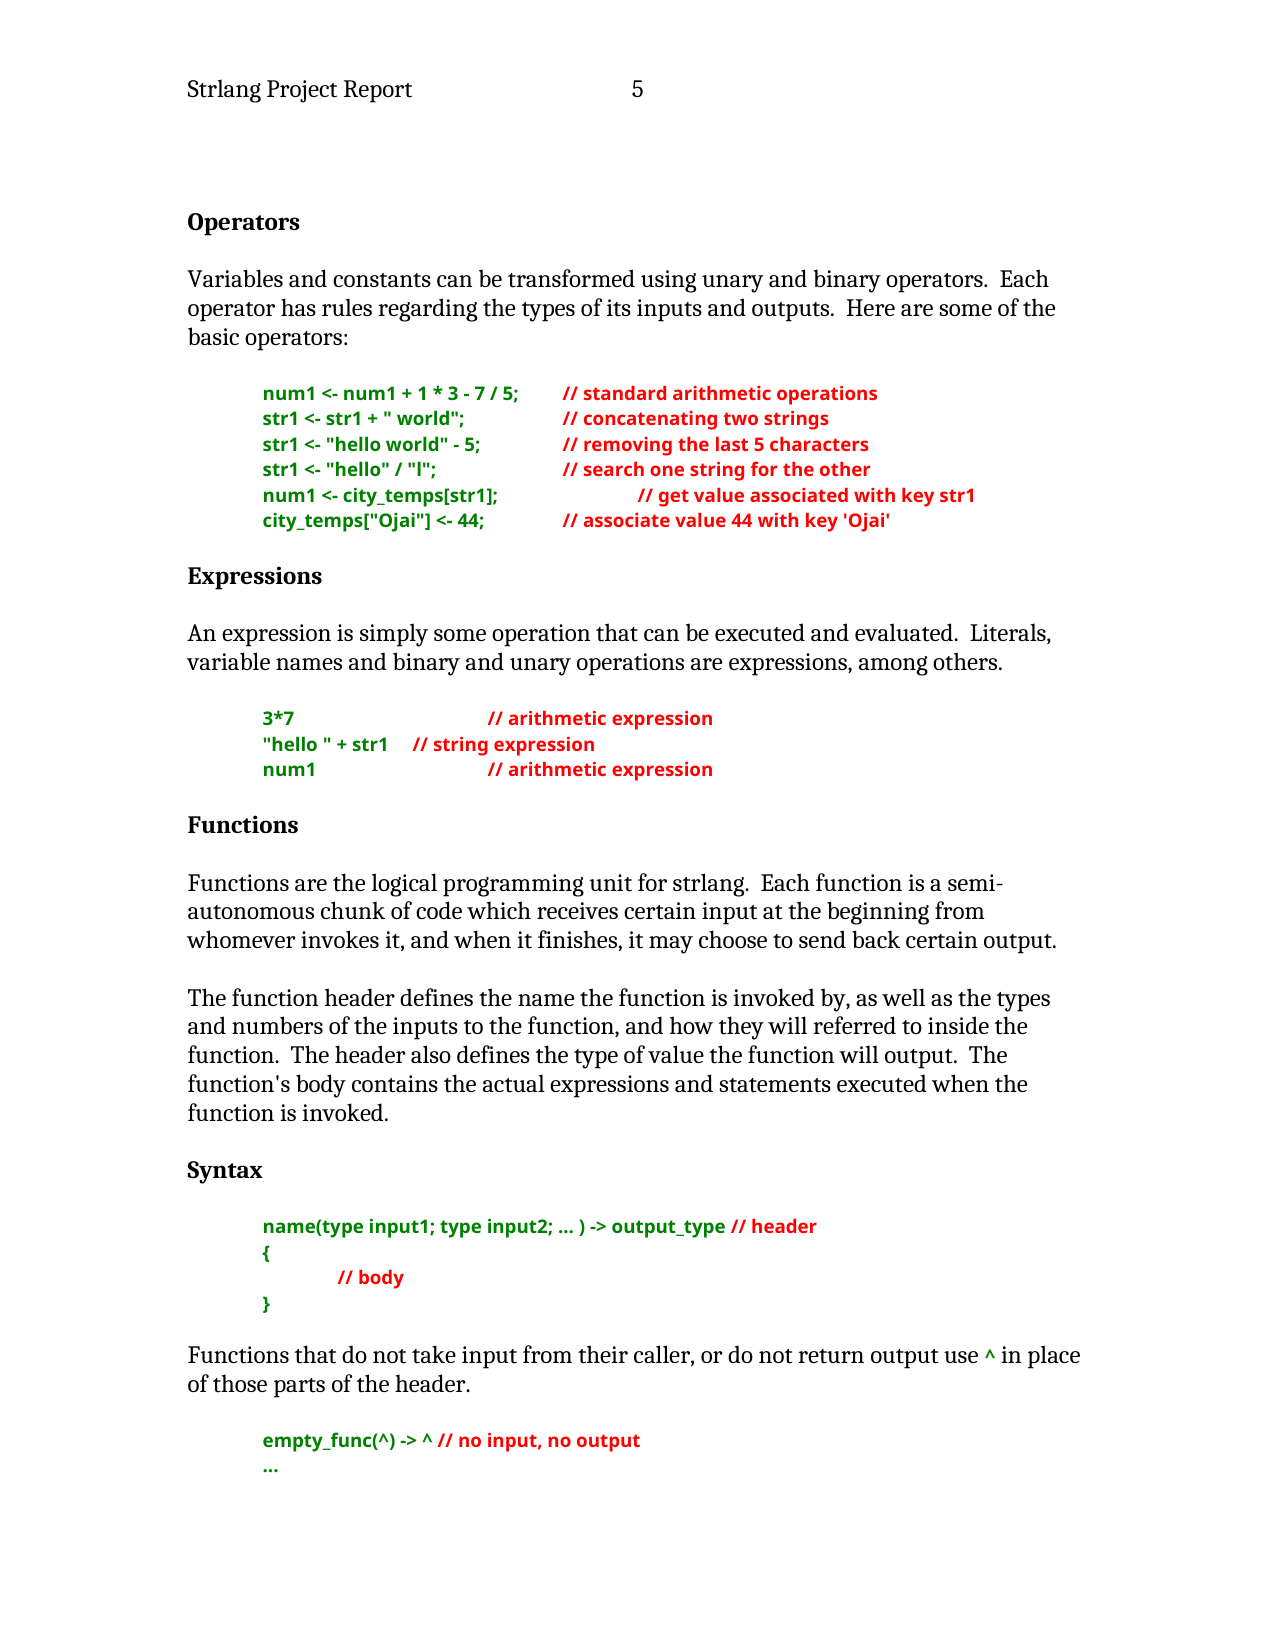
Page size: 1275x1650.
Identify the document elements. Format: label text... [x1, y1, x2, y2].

text An expression is simply some operation that can be executed and evaluated. Literals, variable names and binary and unary operations are expressions, among others. [187, 619, 1087, 677]
text { [262, 1239, 1087, 1264]
text num1 // arithmetic expression [262, 757, 1087, 782]
text Functions are the logical programming unit for strlang. Each function is a semi-autonomous chunk of code which receives certain input at the beginning from whomever invokes it, and when it finishes, it may choose to send back certain output. [187, 868, 1087, 955]
text Operators [187, 207, 1087, 236]
text Functions that do not take input from their caller, or do not return output use ^ in place of those parts of the header. [187, 1341, 1087, 1398]
text Expressions [187, 562, 1087, 591]
text ... [262, 1453, 1087, 1478]
text str1 <- "hello" / "l"; // search one string for the other [262, 457, 1087, 482]
text } [262, 1290, 1087, 1316]
text num1 <- city_temps[str1]; // get value associated with key str1 [262, 482, 1087, 508]
text str1 <- str1 + " world"; // concatenating two strings [262, 406, 1087, 431]
text empty_func(^) -> ^ // no input, no output [262, 1427, 1087, 1453]
text 3*7 // arithmetic expression [262, 706, 1087, 731]
text Functions [187, 811, 1087, 840]
text str1 <- "hello world" - 5; // removing the last 5 characters [262, 431, 1087, 457]
text Syntax [187, 1156, 1087, 1185]
text "hello " + str1 // string expression [262, 731, 1087, 757]
text city_temps["Ojai"] <- 44; // associate value 44 with key 'Ojai' [262, 508, 1087, 533]
text Variables and constants can be transformed using unary and binary operators. Each operator has rules regarding the types of its inputs and outputs. Here are some of the basic operators: [187, 265, 1087, 351]
text name(type input1; type input2; ... ) -> output_type // header [262, 1213, 1087, 1239]
text // body [262, 1264, 1087, 1290]
text num1 <- num1 + 1 * 3 - 7 / 5; // standard arithmetic operations [262, 380, 1087, 406]
text The function header defines the name the function is invoked by, as well as the types and numbers of the inputs to the function, and how they will referred to inside the function. The header also defines the type of value the function will output. The function's body contains the actual expressions and statements executed when the function is invoked. [187, 983, 1087, 1127]
